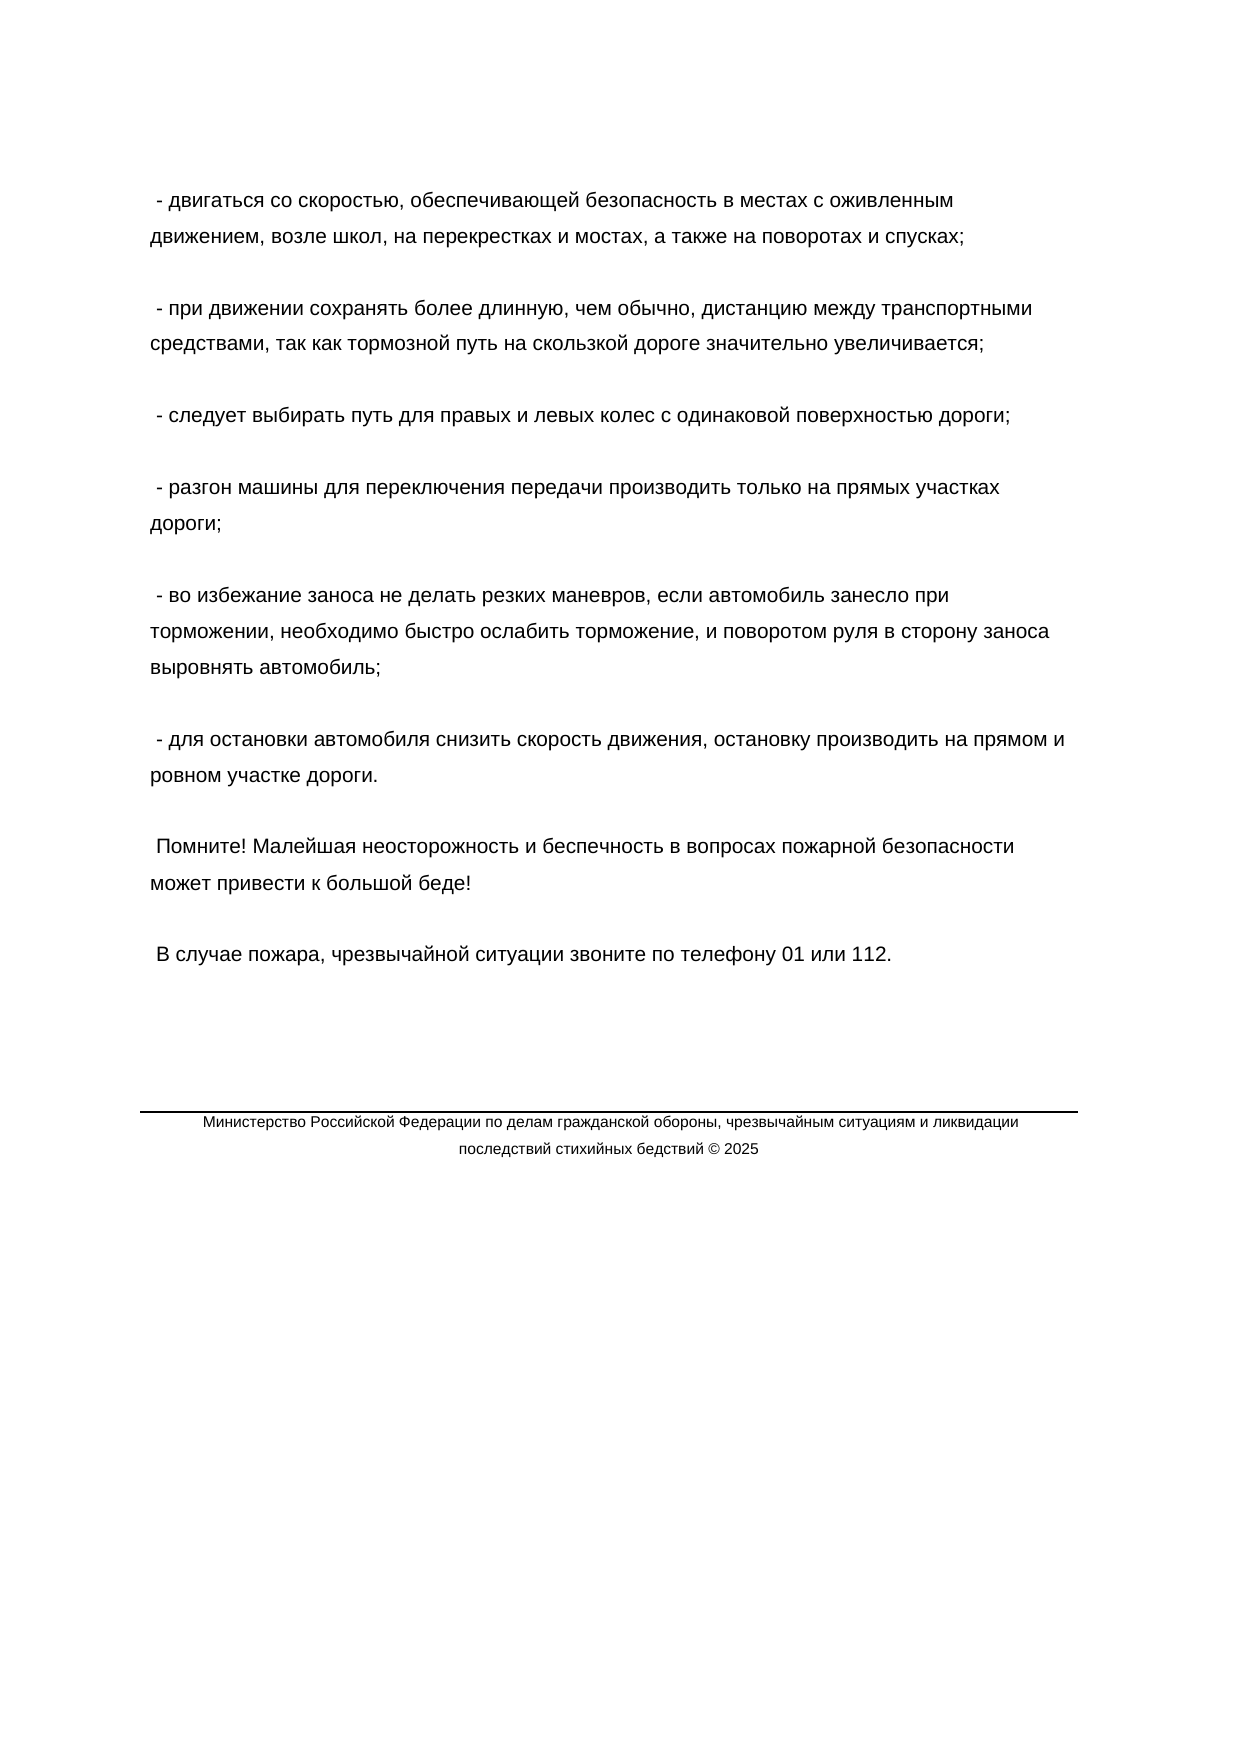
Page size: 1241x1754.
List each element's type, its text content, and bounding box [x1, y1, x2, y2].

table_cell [140, 150, 1078, 1111]
table_cell Министерство Российской Федерации по делам гражданской обороны, чрезвычайным ситуациям и ликвидации последствий стихийных бедствий © 2025 [140, 1113, 1078, 1195]
